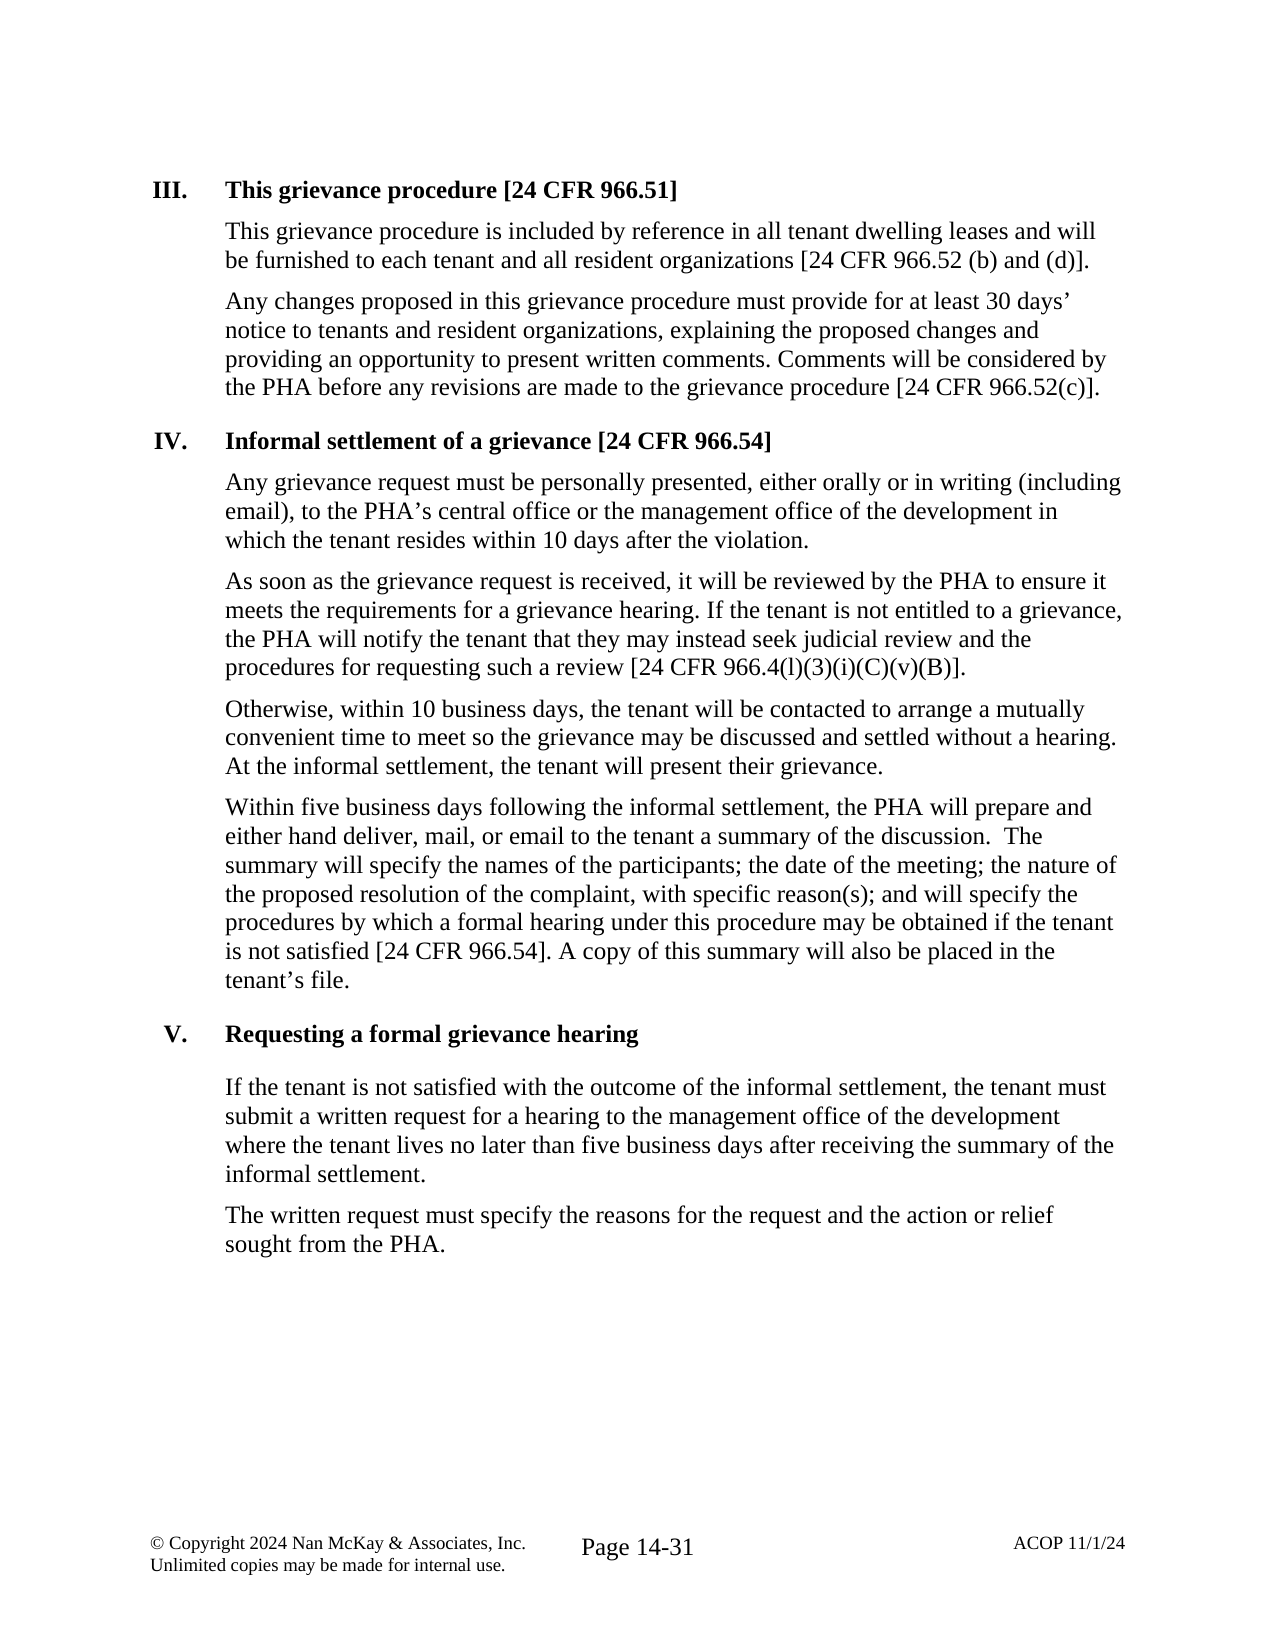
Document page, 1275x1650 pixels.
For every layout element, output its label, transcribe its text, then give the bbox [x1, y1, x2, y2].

text Within five business days following the informal settlement, the PHA will prepare and either hand deliver, mail, or email to the tenant a summary of the discussion. The summary will specify the names of the participants; the date of the meeting; the nature of the proposed resolution of the complaint, with specific reason(s); and will specify the procedures by which a formal hearing under this procedure may be obtained if the tenant is not satisfied [24 CFR 966.54]. A copy of this summary will also be placed in the tenant’s file. [225, 792, 1125, 994]
text As soon as the grievance request is received, it will be reviewed by the PHA to ensure it meets the requirements for a grievance hearing. If the tenant is not entitled to a grievance, the PHA will notify the tenant that they may instead seek judicial review and the procedures for requesting such a review [24 CFR 966.4(l)(3)(i)(C)(v)(B)]. [225, 566, 1125, 681]
list Requesting a formal grievance hearing [187, 1019, 1125, 1047]
list This grievance procedure [24 CFR 966.51] [187, 175, 1125, 204]
text Any grievance request must be personally presented, either orally or in writing (including email), to the PHA’s central office or the management office of the development in which the tenant resides within 10 days after the violation. [225, 467, 1125, 554]
text Any changes proposed in this grievance procedure must provide for at least 30 days’ notice to tenants and resident organizations, explaining the proposed changes and providing an opportunity to present written comments. Comments will be considered by the PHA before any revisions are made to the grievance procedure [24 CFR 966.52(c)]. [225, 286, 1125, 401]
text If the tenant is not satisfied with the outcome of the informal settlement, the tenant must submit a written request for a hearing to the management office of the development where the tenant lives no later than five business days after receiving the summary of the informal settlement. [225, 1072, 1125, 1187]
text This grievance procedure is included by reference in all tenant dwelling leases and will be furnished to each tenant and all resident organizations [24 CFR 966.52 (b) and (d)]. [225, 216, 1125, 274]
text The written request must specify the reasons for the request and the action or relief sought from the PHA. [225, 1200, 1125, 1257]
text Otherwise, within 10 business days, the tenant will be contacted to arrange a mutually convenient time to meet so the grievance may be discussed and settled without a hearing. At the informal settlement, the tenant will present their grievance. [225, 694, 1125, 780]
list Informal settlement of a grievance [24 CFR 966.54] [187, 426, 1125, 455]
